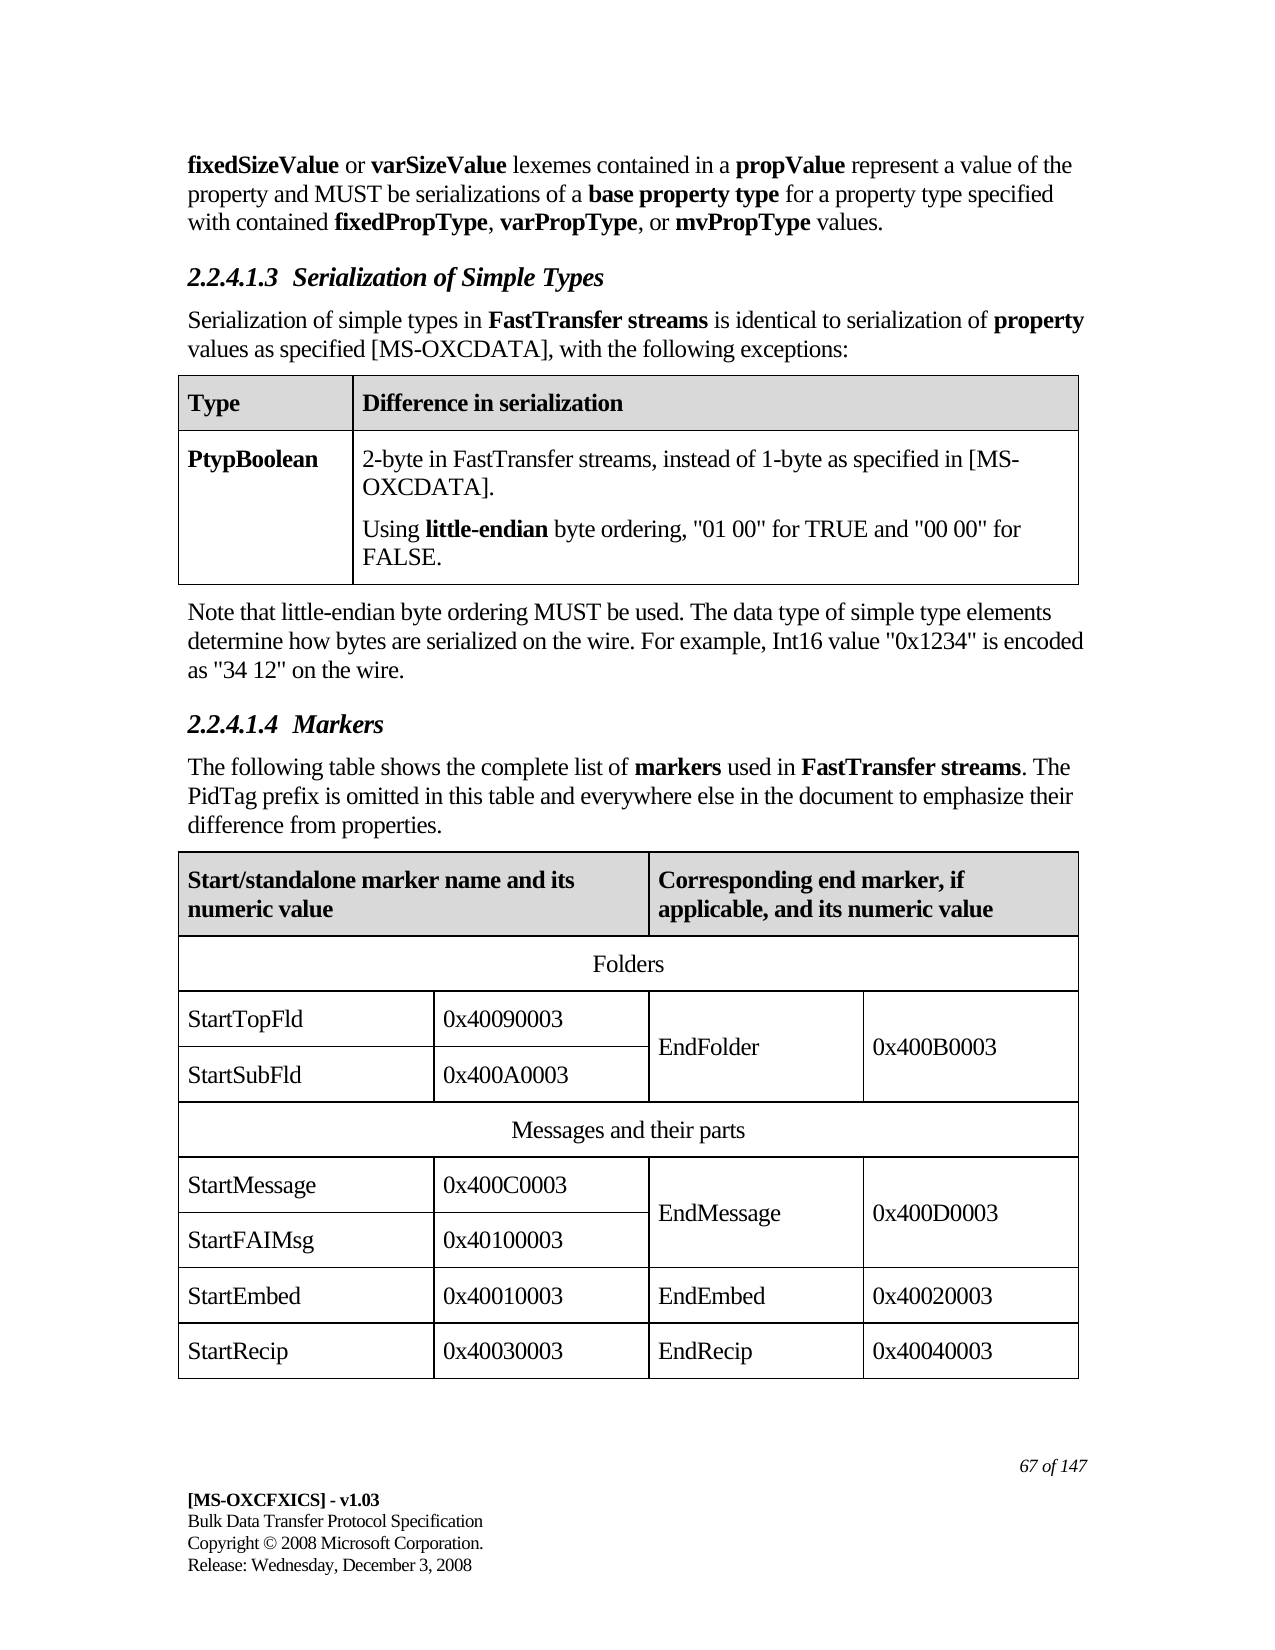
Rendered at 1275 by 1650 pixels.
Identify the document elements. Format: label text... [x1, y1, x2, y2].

table_cell 0x400C0003 [435, 1158, 648, 1212]
table_cell StartSubFld [179, 1047, 433, 1101]
table_cell StartTopFld [179, 992, 433, 1046]
table_cell 0x400D0003 [864, 1158, 1078, 1267]
table_header Start/standalone marker name and its numeric value [179, 853, 648, 935]
table_cell PtypBoolean [179, 431, 352, 584]
table_cell EndMessage [650, 1158, 863, 1267]
table_cell 0x40090003 [435, 992, 648, 1046]
table_cell StartEmbed [179, 1268, 433, 1322]
table_cell StartMessage [179, 1158, 433, 1212]
table_cell 0x40010003 [435, 1268, 648, 1322]
table_cell 0x400A0003 [435, 1047, 648, 1101]
table_cell 0x40100003 [435, 1213, 648, 1267]
table_cell EndFolder [650, 992, 863, 1101]
table_cell 0x40040003 [864, 1324, 1078, 1377]
table_cell 0x400B0003 [864, 992, 1078, 1101]
table_cell Messages and their parts [179, 1103, 1078, 1156]
text Note that little-endian byte ordering MUST be used. The data type of simple type elements determine how bytes are serialized on the wire. For example, Int16 value "0x1234" is encoded as "34 12" on the wire. [187, 597, 1087, 683]
table_header Difference in serialization [354, 376, 1078, 430]
subtitle Markers [187, 708, 1087, 740]
text Serialization of simple types in FastTransfer streams is identical to serialization of property values as specified [MS-OXCDATA], with the following exceptions: [187, 305, 1087, 362]
table_cell EndRecip [650, 1324, 863, 1377]
table_cell 0x40030003 [435, 1324, 648, 1377]
table_cell Folders [179, 937, 1078, 990]
table_cell StartRecip [179, 1324, 433, 1377]
table_header Type [179, 376, 352, 430]
text The following table shows the complete list of markers used in FastTransfer streams. The PidTag prefix is omitted in this table and everywhere else in the document to emphasize their difference from properties. [187, 752, 1087, 838]
table_cell 0x40020003 [864, 1268, 1078, 1322]
table_cell StartFAIMsg [179, 1213, 433, 1267]
subtitle Serialization of Simple Types [187, 261, 1087, 292]
table_cell 2-byte in FastTransfer streams, instead of 1-byte as specified in [MS-OXCDATA]. Using little-endian byte ordering, "01 00" for TRUE and "00 00" for FALSE. [354, 431, 1078, 584]
text fixedSizeValue or varSizeValue lexemes contained in a propValue represent a value of the property and MUST be serializations of a base property type for a property type specified with contained fixedPropType, varPropType, or mvPropType values. [187, 150, 1087, 236]
table_cell EndEmbed [650, 1268, 863, 1322]
table_header Corresponding end marker, if applicable, and its numeric value [650, 853, 1078, 935]
